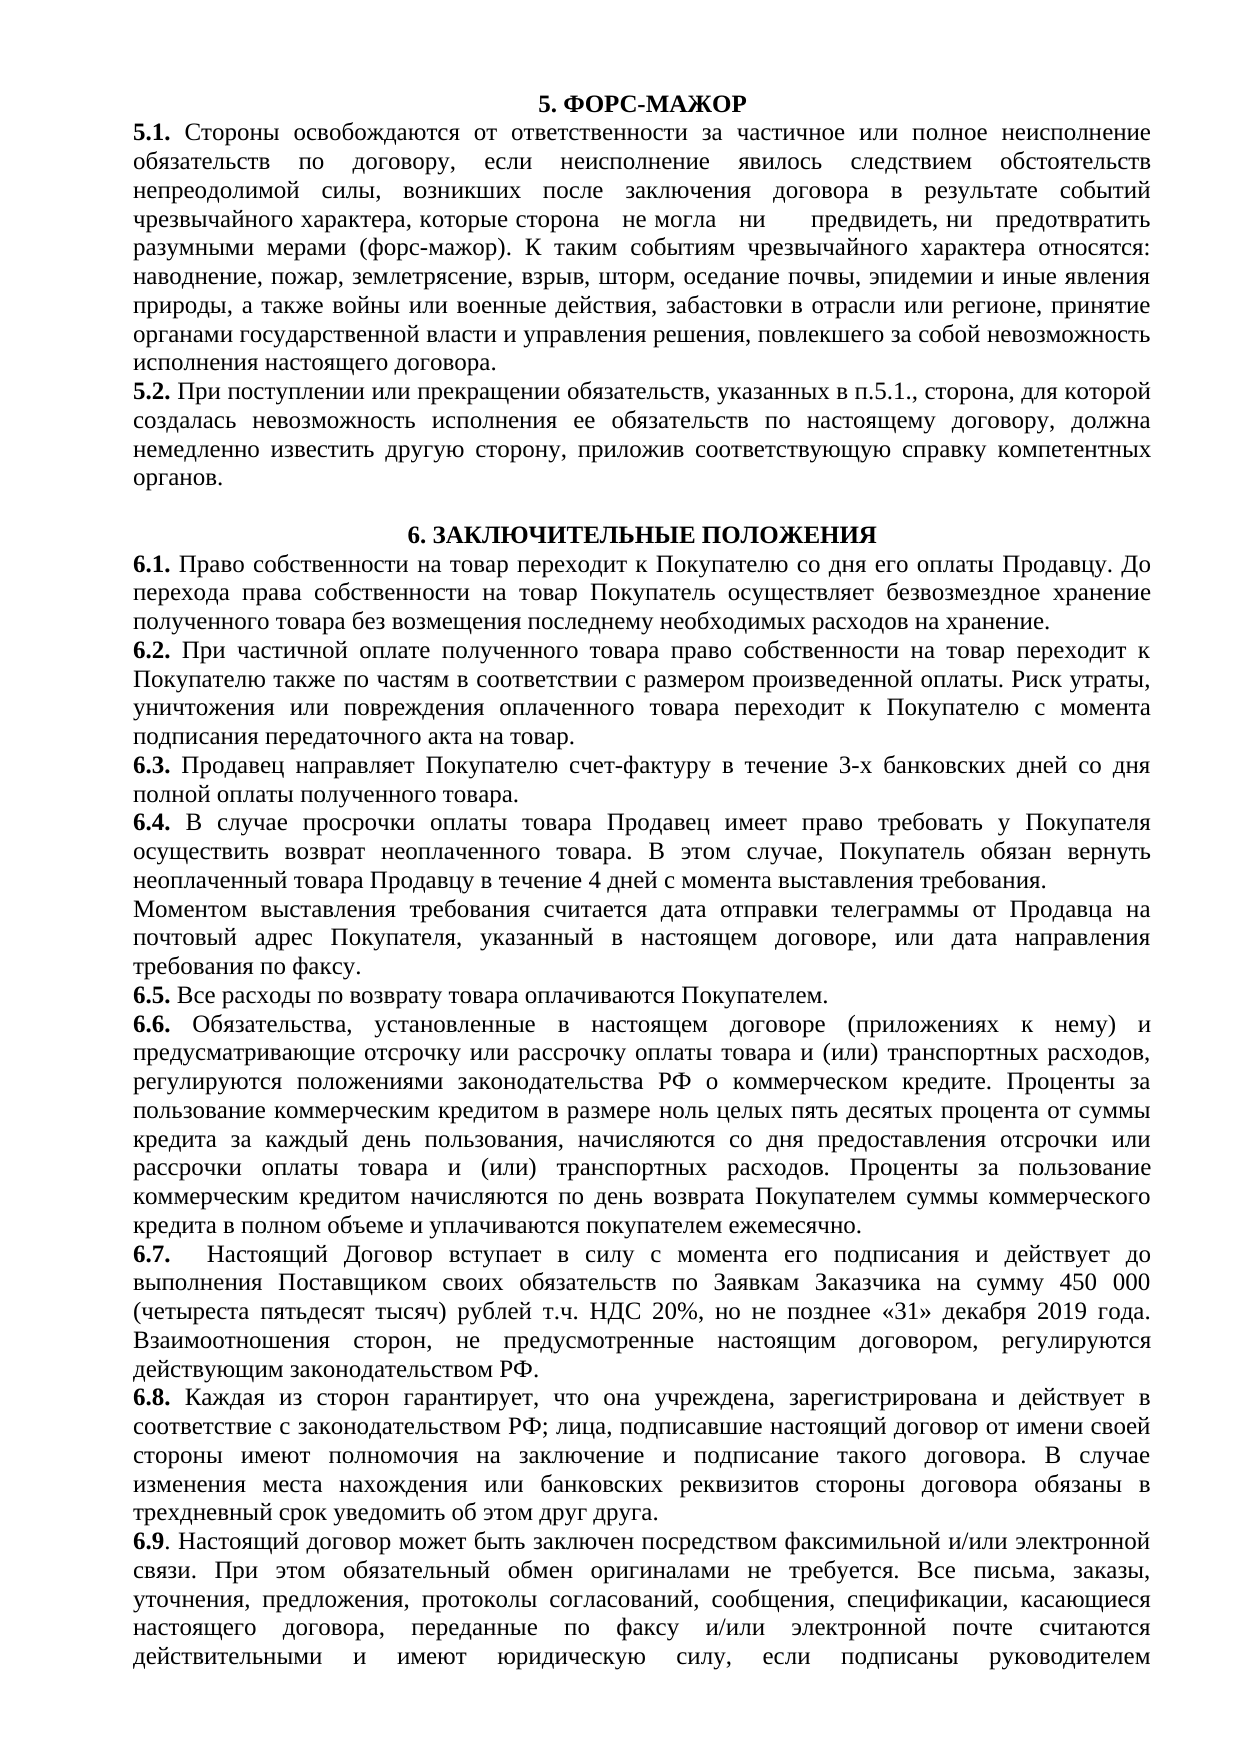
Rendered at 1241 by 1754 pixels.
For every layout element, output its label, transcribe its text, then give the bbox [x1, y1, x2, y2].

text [133, 1526, 1152, 1670]
text 5.1. Стороны освобождаются от ответственности за частичное или полное неисполнение обязательств по договору, если неисполнение явилось следствием обстоятельств непреодолимой силы, возникших после заключения договора в результате событий чрезвычайного характера, которые сторона не могла ни предвидеть, ни предотвратить разумными мерами (форс-мажор). К таким событиям чрезвычайного характера относятся: наводнение, пожар, землетрясение, взрыв, шторм, оседание почвы, эпидемии и иные явления природы, а также войны или военные действия, забастовки в отрасли или регионе, принятие органами государственной власти и управления решения, повлекшего за собой невозможность исполнения настоящего договора. [133, 117, 1152, 376]
text 5. ФОРС-МАЖОР [133, 89, 1152, 117]
text 6.5. Все расходы по возврату товара оплачиваются Покупателем. [133, 980, 1152, 1009]
text 6.1. Право собственности на товар переходит к Покупателю со дня его оплаты Продавцу. До перехода права собственности на товар Покупатель осуществляет безвозмездное хранение полученного товара без возмещения последнему необходимых расходов на хранение. [133, 549, 1152, 635]
text 6.3. Продавец направляет Покупателю счет-фактуру в течение 3-х банковских дней со дня полной оплаты полученного товара. [133, 750, 1152, 807]
text 6. ЗАКЛЮЧИТЕЛЬНЫЕ ПОЛОЖЕНИЯ [133, 520, 1152, 549]
text Моментом выставления требования считается дата отправки телеграммы от Продавца на почтовый адрес Покупателя, указанный в настоящем договоре, или дата направления требования по факсу. [133, 894, 1152, 980]
text 6.6. Обязательства, установленные в настоящем договоре (приложениях к нему) и предусматривающие отсрочку или рассрочку оплаты товара и (или) транспортных расходов, регулируются положениями законодательства РФ о коммерческом кредите. Проценты за пользование коммерческим кредитом в размере ноль целых пять десятых процента от суммы кредита за каждый день пользования, начисляются со дня предоставления отсрочки или рассрочки оплаты товара и (или) транспортных расходов. Проценты за пользование коммерческим кредитом начисляются по день возврата Покупателем суммы коммерческого кредита в полном объеме и уплачиваются покупателем ежемесячно. [133, 1009, 1152, 1239]
text 6.2. При частичной оплате полученного товара право собственности на товар переходит к Покупателю также по частям в соответствии с размером произведенной оплаты. Риск утраты, уничтожения или повреждения оплаченного товара переходит к Покупателю с момента подписания передаточного акта на товар. [133, 635, 1152, 750]
text 6.4. В случае просрочки оплаты товара Продавец имеет право требовать у Покупателя осуществить возврат неоплаченного товара. В этом случае, Покупатель обязан вернуть неоплаченный товара Продавцу в течение 4 дней с момента выставления требования. [133, 807, 1152, 894]
text 6.7. Настоящий Договор вступает в силу с момента его подписания и действует до выполнения Поставщиком своих обязательств по Заявкам Заказчика на сумму 450 000 (четыреста пятьдесят тысяч) рублей т.ч. НДС 20%, но не позднее «31» декабря 2019 года. Взаимоотношения сторон, не предусмотренные настоящим договором, регулируются действующим законодательством РФ. [133, 1239, 1152, 1382]
text 5.2. При поступлении или прекращении обязательств, указанных в п.5.1., сторона, для которой создалась невозможность исполнения ее обязательств по настоящему договору, должна немедленно известить другую сторону, приложив соответствующую справку компетентных органов. [133, 376, 1152, 491]
text 6.8. Каждая из сторон гарантирует, что она учреждена, зарегистрирована и действует в соответствие с законодательством РФ; лица, подписавшие настоящий договор от имени своей стороны имеют полномочия на заключение и подписание такого договора. В случае изменения места нахождения или банковских реквизитов стороны договора обязаны в трехдневный срок уведомить об этом друг друга. [133, 1382, 1152, 1526]
